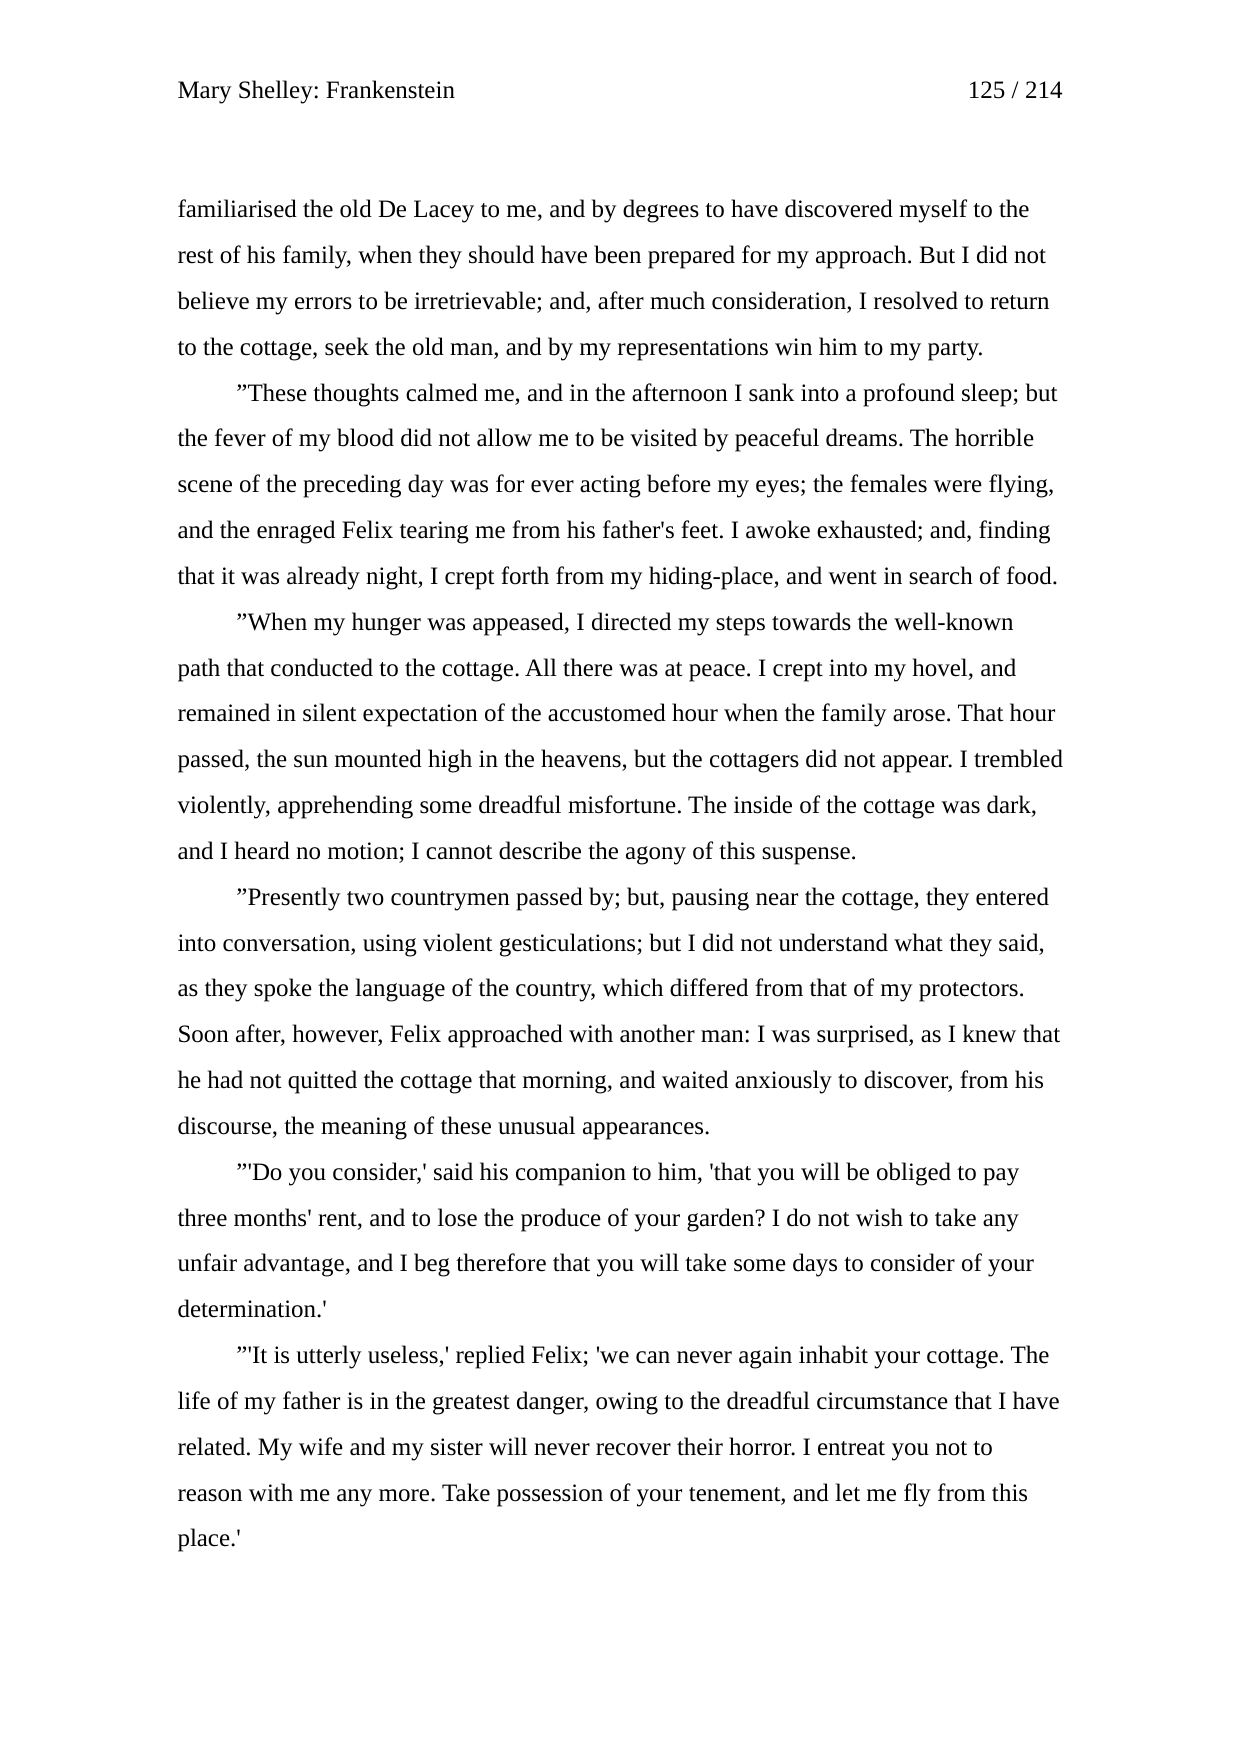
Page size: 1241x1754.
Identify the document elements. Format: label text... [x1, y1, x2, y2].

text ”These thoughts calmed me, and in the afternoon I sank into a profound sleep; but the fever of my blood did not allow me to be visited by peaceful dreams. The horrible scene of the preceding day was for ever acting before my eyes; the females were flying, and the enraged Felix tearing me from his father's feet. I awoke exhausted; and, finding that it was already night, I crept forth from my hiding-place, and went in search of food. [177, 361, 1063, 590]
text ”Presently two countrymen passed by; but, pausing near the cottage, they entered into conversation, using violent gesticulations; but I did not understand what they said, as they spoke the language of the country, which differed from that of my protectors. Soon after, however, Felix approached with another man: I was surprised, as I knew that he had not quitted the cottage that morning, and waited anxiously to discover, from his discourse, the meaning of these unusual appearances. [177, 865, 1063, 1140]
text ”'Do you consider,' said his companion to him, 'that you will be obliged to pay three months' rent, and to lose the produce of your garden? I do not wish to take any unfair advantage, and I beg therefore that you will take some days to consider of your determination.' [177, 1140, 1063, 1323]
text ”'It is utterly useless,' replied Felix; 'we can never again inhabit your cottage. The life of my father is in the greatest danger, owing to the dreadful circumstance that I have related. My wife and my sister will never recover their horror. I entreat you not to reason with me any more. Take possession of your tenement, and let me fly from this place.' [177, 1323, 1063, 1552]
text ”When my hunger was appeased, I directed my steps towards the well-known path that conducted to the cottage. All there was at peace. I crept into my hovel, and remained in silent expectation of the accustomed hour when the family arose. That hour passed, the sun mounted high in the heavens, but the cottagers did not appear. I trembled violently, apprehending some dreadful misfortune. The inside of the cottage was dark, and I heard no motion; I cannot describe the agony of this suspense. [177, 590, 1063, 865]
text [177, 177, 1063, 361]
